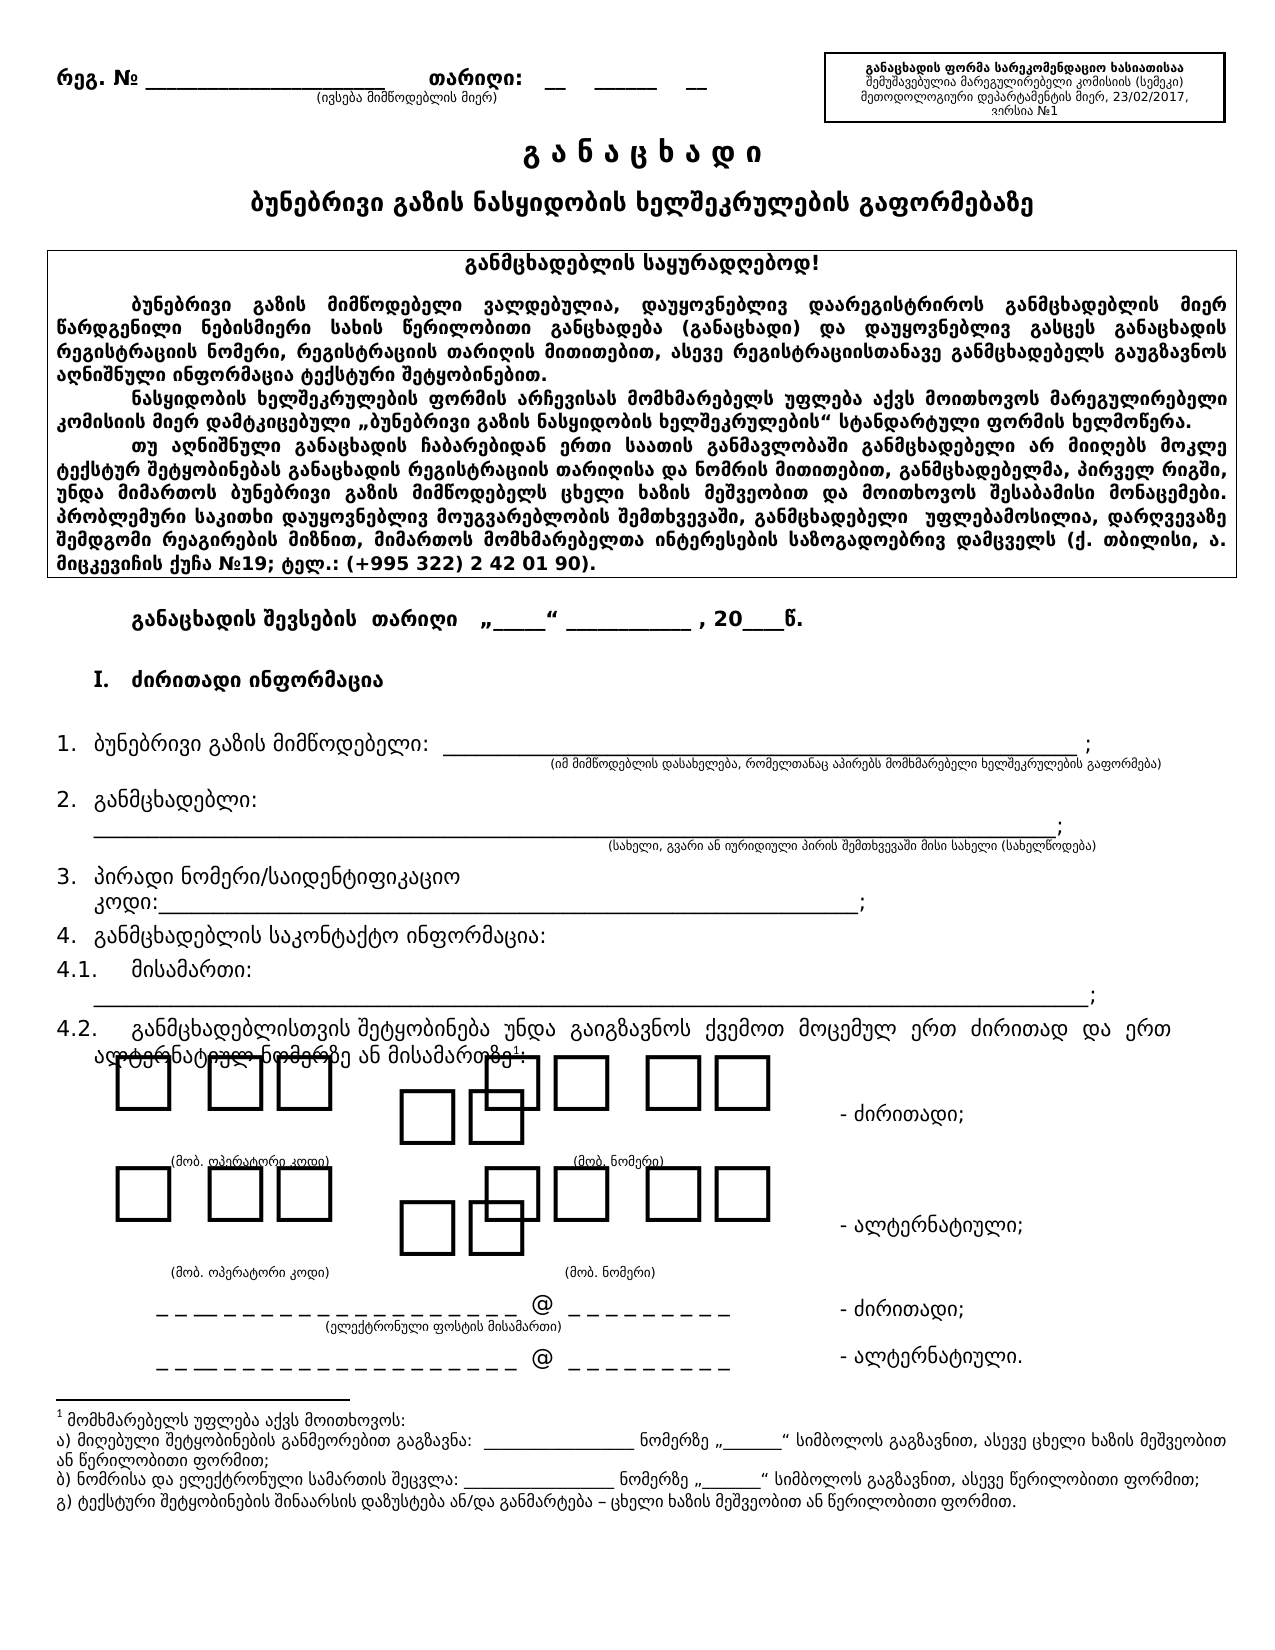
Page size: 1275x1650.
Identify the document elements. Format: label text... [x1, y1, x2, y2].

text ბუნებრივი გაზის მიმწოდებელი ვალდებულია, დაუყოვნებლივ დაარეგისტრიროს განმცხადებლის მიერ წარდგენილი ნებისმიერი სახის წერილობითი განცხადება (განაცხადი) და დაუყოვნებლივ გასცეს განაცხადის რეგისტრაციის ნომერი, რეგისტრაციის თარიღის მითითებით, ასევე რეგისტრაციისთანავე განმცხადებელს გაუგზავნოს აღნიშნული ინფორმაცია ტექსტური შეტყობინებით. [48, 293, 1236, 386]
text (ივსება მიმწოდებლის მიერ) [56, 90, 824, 117]
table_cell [59, 1290, 828, 1344]
table_cell - ძირითადი; [828, 1290, 1226, 1344]
table_cell □ □□ □□ □□ □□ (მობ. ოპერატორი კოდი) (მობ. ნომერი) [59, 1179, 828, 1290]
text თუ აღნიშნული განაცხადის ჩაბარებიდან ერთი საათის განმავლობაში განმცხადებელი არ მიიღებს მოკლე ტექსტურ შეტყობინებას განაცხადის რეგისტრაციის თარიღისა და ნომრის მითითებით, განმცხადებელმა, პირველ რიგში, უნდა მიმართოს ბუნებრივი გაზის მიმწოდებელს ცხელი ხაზის მეშვეობით და მოითხოვოს შესაბამისი მონაცემები. პრობლემური საკითხი დაუყოვნებლივ მოუგვარებლობის შემთხვევაში, განმცხადებელი უფლებამოსილია, დარღვევაზე შემდგომი რეაგირების მიზნით, მიმართოს მომხმარებელთა ინტერესების საზოგადოებრივ დამცველს (ქ. თბილისი, ა. მიცკევიჩის ქუჩა №19; ტელ.: (+995 322) 2 42 01 90). [48, 434, 1236, 577]
table_header - ძირითადი; [828, 1069, 1226, 1179]
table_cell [59, 1345, 828, 1393]
list განმცხადებლი: ________________________________________________________________________________________; [56, 787, 1228, 838]
text ნასყიდობის ხელშეკრულების ფორმის არჩევისას მომხმარებელს უფლება აქვს მოითხოვოს მარეგულირებელი კომისიის მიერ დამტკიცებული „ბუნებრივი გაზის ნასყიდობის ხელშეკრულების“ სტანდარტული ფორმის ხელმოწერა. [48, 387, 1236, 433]
table_cell - ალტერნატიული; [828, 1179, 1226, 1290]
list მისამართი: ___________________________________________________________________________________________; [56, 957, 1228, 1008]
text რეგ. № _______________________ თარიღი: __ ______ __ [56, 66, 824, 90]
text ბუნებრივი გაზის ნასყიდობის ხელშეკრულების გაფორმებაზე [56, 189, 1228, 218]
text (იმ მიმწოდებლის დასახელება, რომელთანაც აპირებს მომხმარებელი ხელშეკრულების გაფორმება) [56, 757, 1228, 782]
text (სახელი, გვარი ან იურიდიული პირის შემთხვევაში მისი სახელი (სახელწოდება) [56, 838, 1228, 864]
text გ ა ნ ა ც ხ ა დ ი [56, 135, 1228, 169]
list განმცხადებლის საკონტაქტო ინფორმაცია: [56, 923, 1228, 949]
list განმცხადებლისთვის შეტყობინება უნდა გაიგზავნოს ქვემოთ მოცემულ ერთ ძირითად და ერთ ალტერნატიულ ნომერზე ან მისამართზე: [56, 1016, 1228, 1068]
text განაცხადის შევსების თარიღი „_____“ ____________ , 20____წ. [47, 607, 1228, 632]
list ბუნებრივი გაზის მიმწოდებელი: __________________________________________________________ ; [56, 731, 1228, 757]
table_cell - ალტერნატიული. [828, 1345, 1226, 1393]
text განმცხადებლის საყურადღებოდ! [48, 251, 1236, 275]
table_header □ □□ □□ □□ □□ (მობ. ოპერატორი კოდი) (მობ. ნომერი) [59, 1069, 828, 1179]
list ძირითადი ინფორმაცია [94, 663, 1228, 694]
list პირადი ნომერი/საიდენტიფიკაციო კოდი:________________________________________________________________; [56, 864, 1228, 915]
